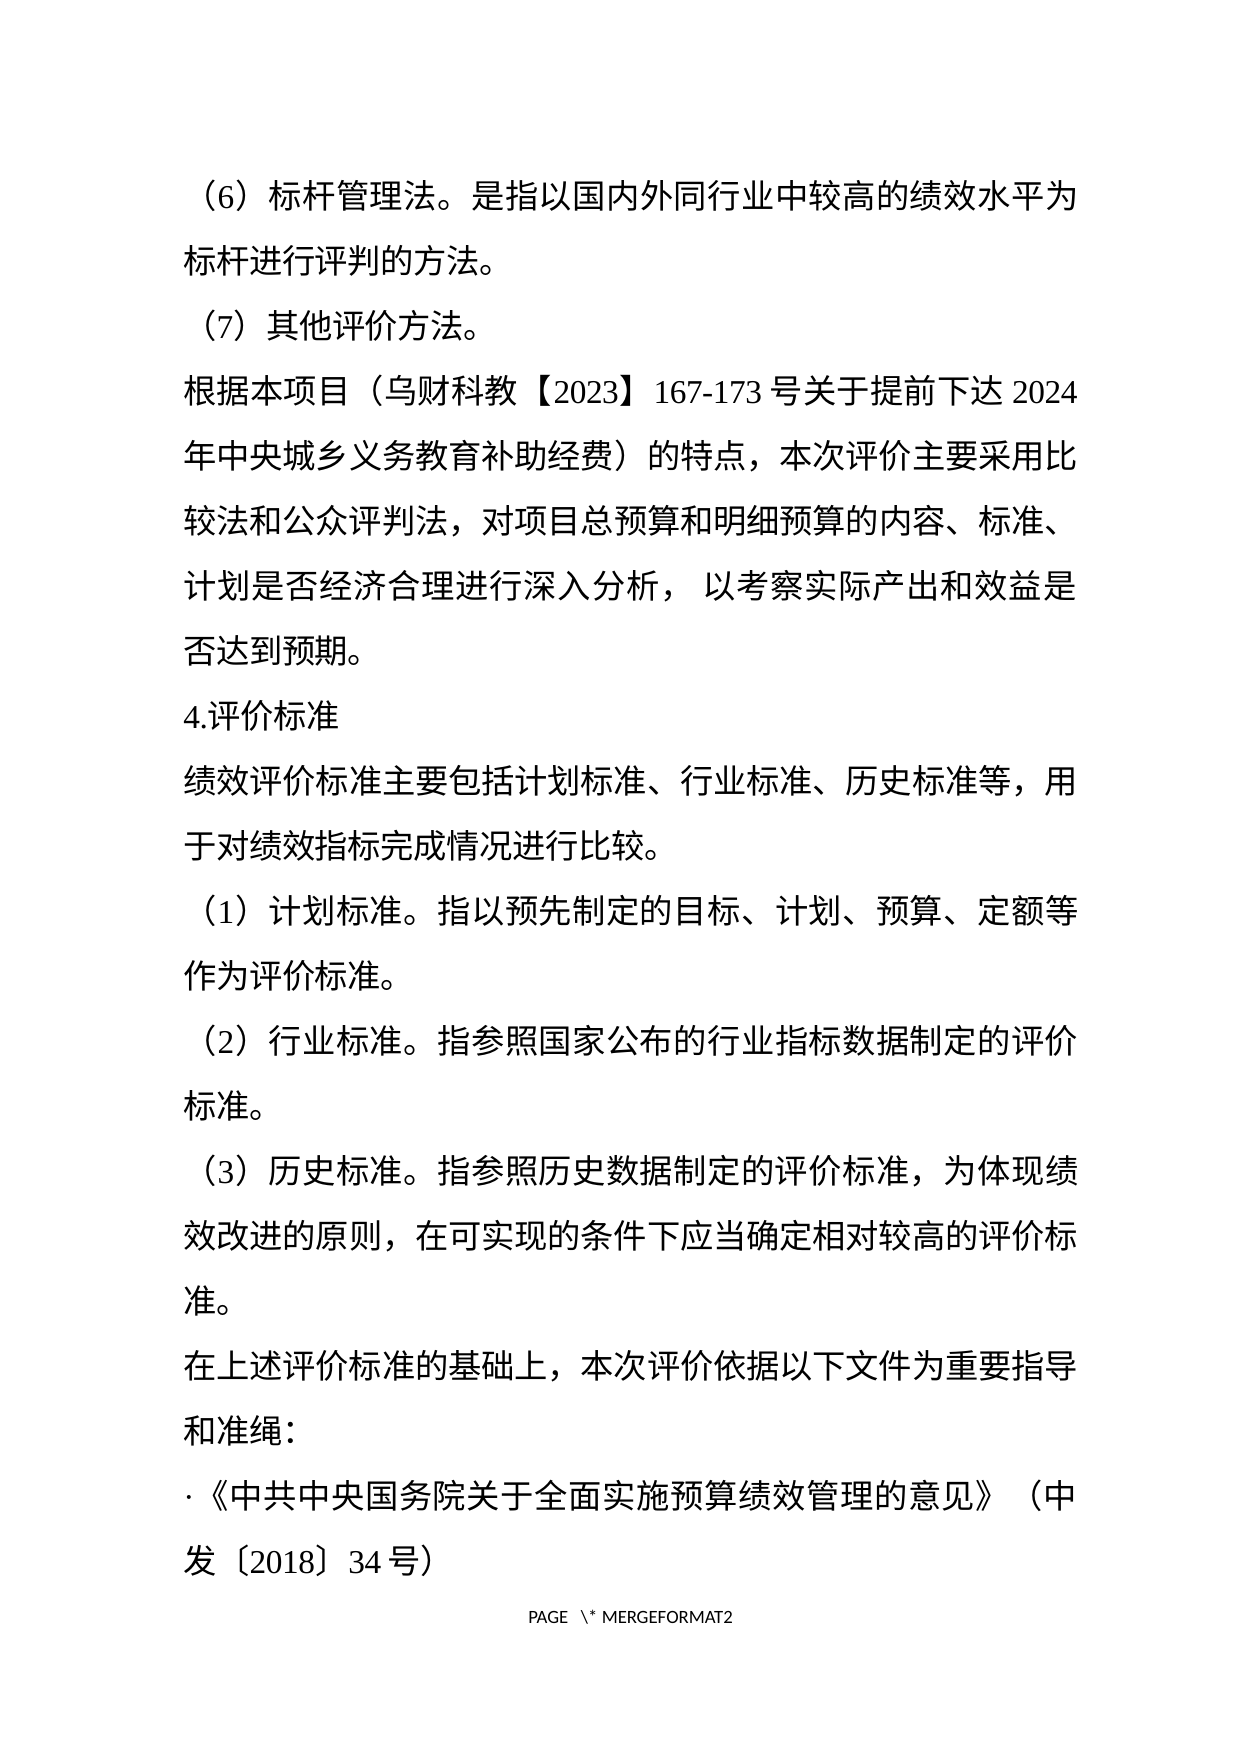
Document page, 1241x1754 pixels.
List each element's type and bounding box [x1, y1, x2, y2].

text [183, 162, 1078, 1592]
